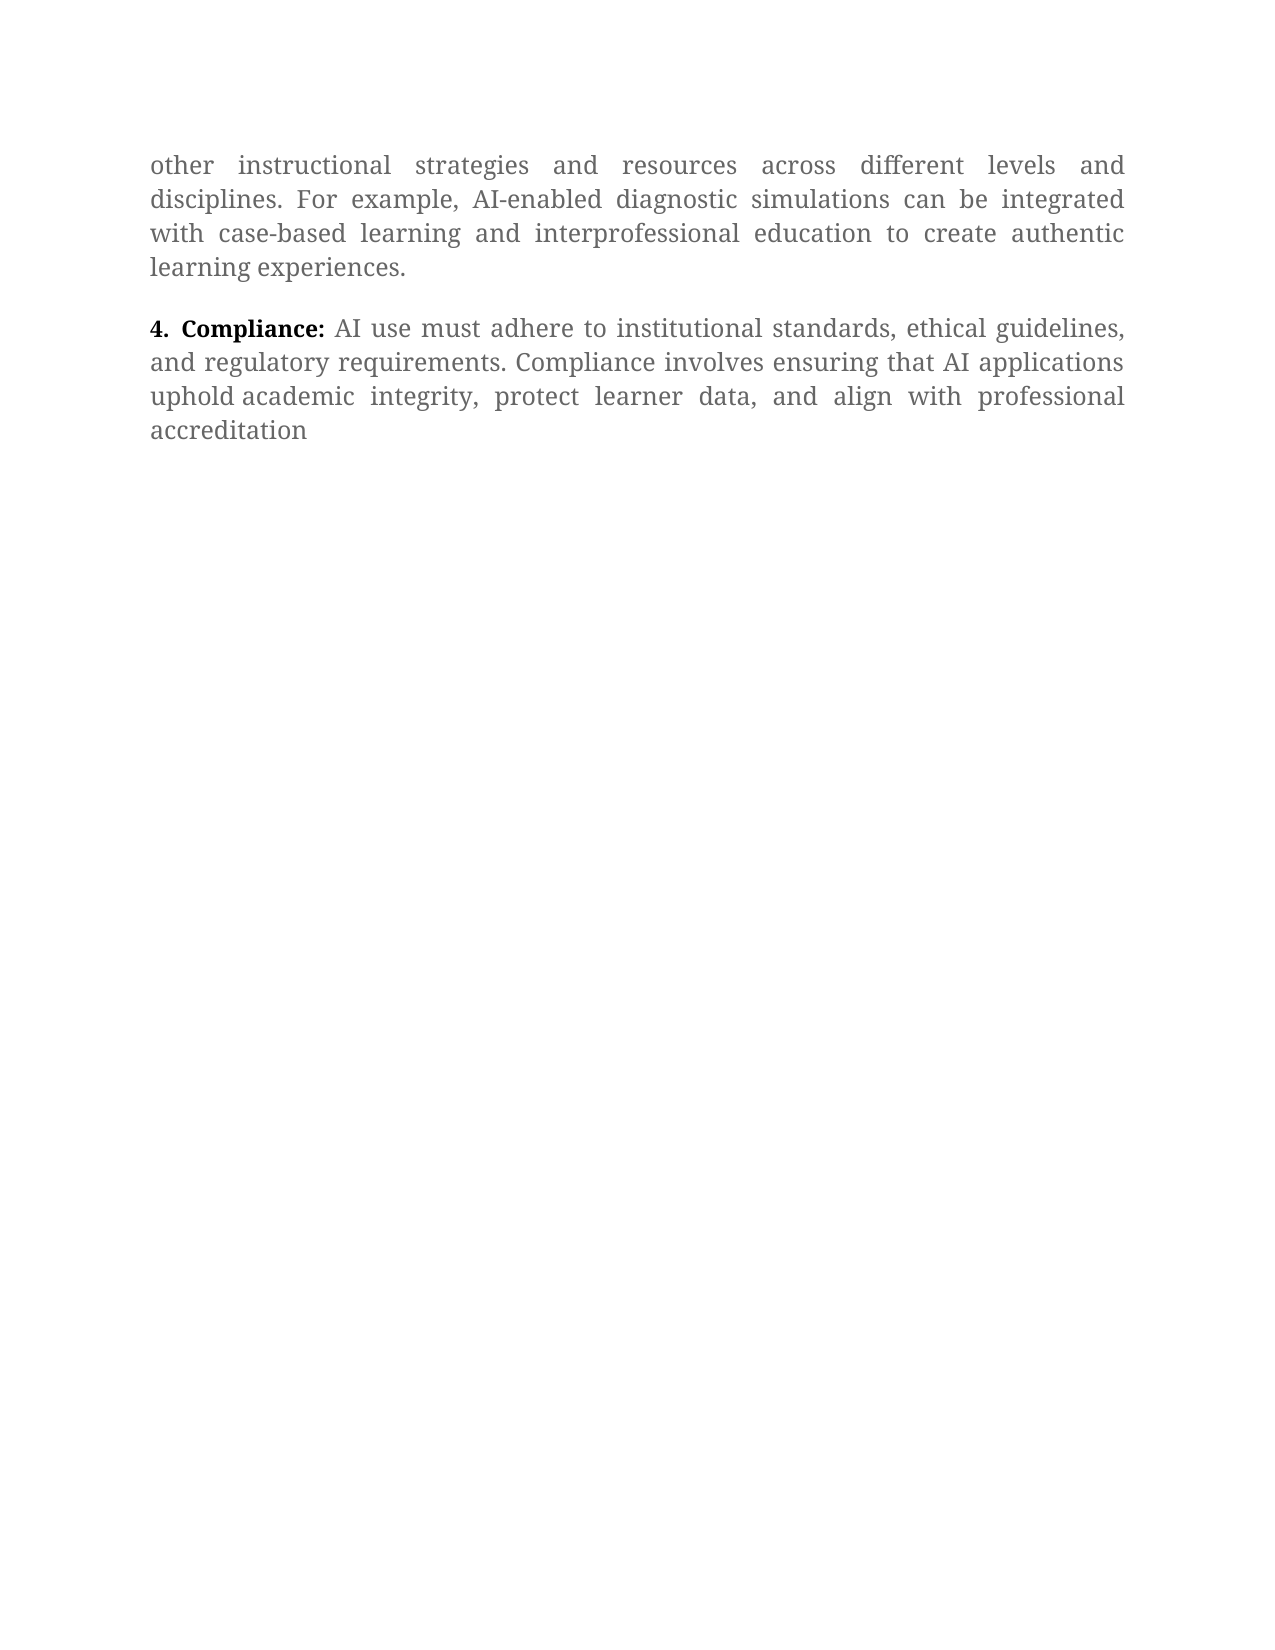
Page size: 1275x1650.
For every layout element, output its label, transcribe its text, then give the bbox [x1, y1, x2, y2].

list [150, 148, 1126, 284]
list Compliance: AI use must adhere to institutional standards, ethical guidelines, and regulatory requirements. Compliance involves ensuring that AI applications uphold academic integrity, protect learner data, and align with professional accreditation [150, 310, 1125, 447]
